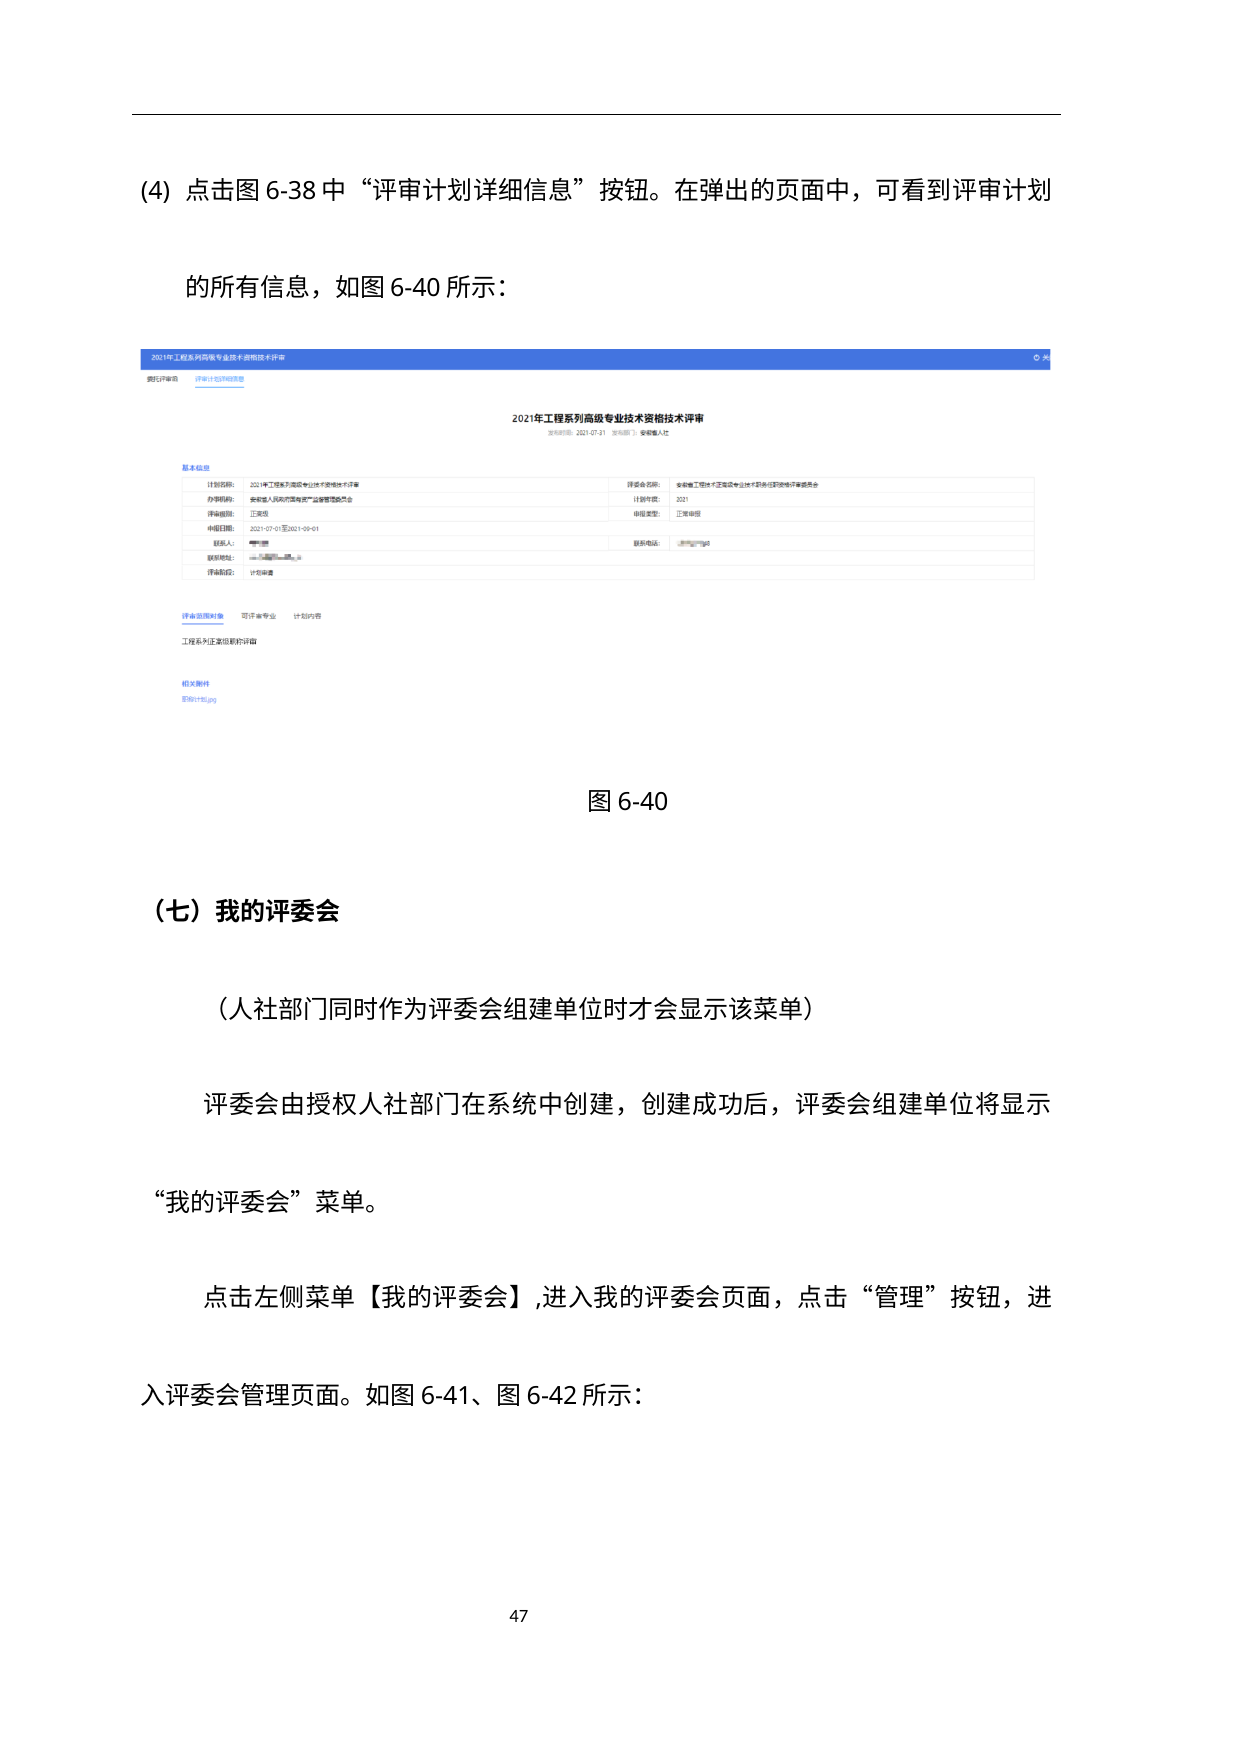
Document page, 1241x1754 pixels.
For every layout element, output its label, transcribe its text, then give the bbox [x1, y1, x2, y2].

picture [140, 349, 1051, 717]
text 评委会由授权人社部门在系统中创建，创建成功后，评委会组建单位将显示“我的评委会”菜单。 [141, 1070, 1053, 1233]
text （人社部门同时作为评委会组建单位时才会显示该菜单） [141, 975, 1053, 1040]
text 点击左侧菜单【我的评委会】,进入我的评委会页面，点击“管理”按钮，进入评委会管理页面。如图6-41、图6-42所示： [141, 1263, 1053, 1426]
text 图6-40 [141, 767, 1053, 832]
list 点击图6-38中“评审计划详细信息”按钮。在弹出的页面中，可看到评审计划的所有信息，如图6-40所示： [141, 156, 1053, 318]
subtitle 我的评委会 [141, 877, 1053, 942]
